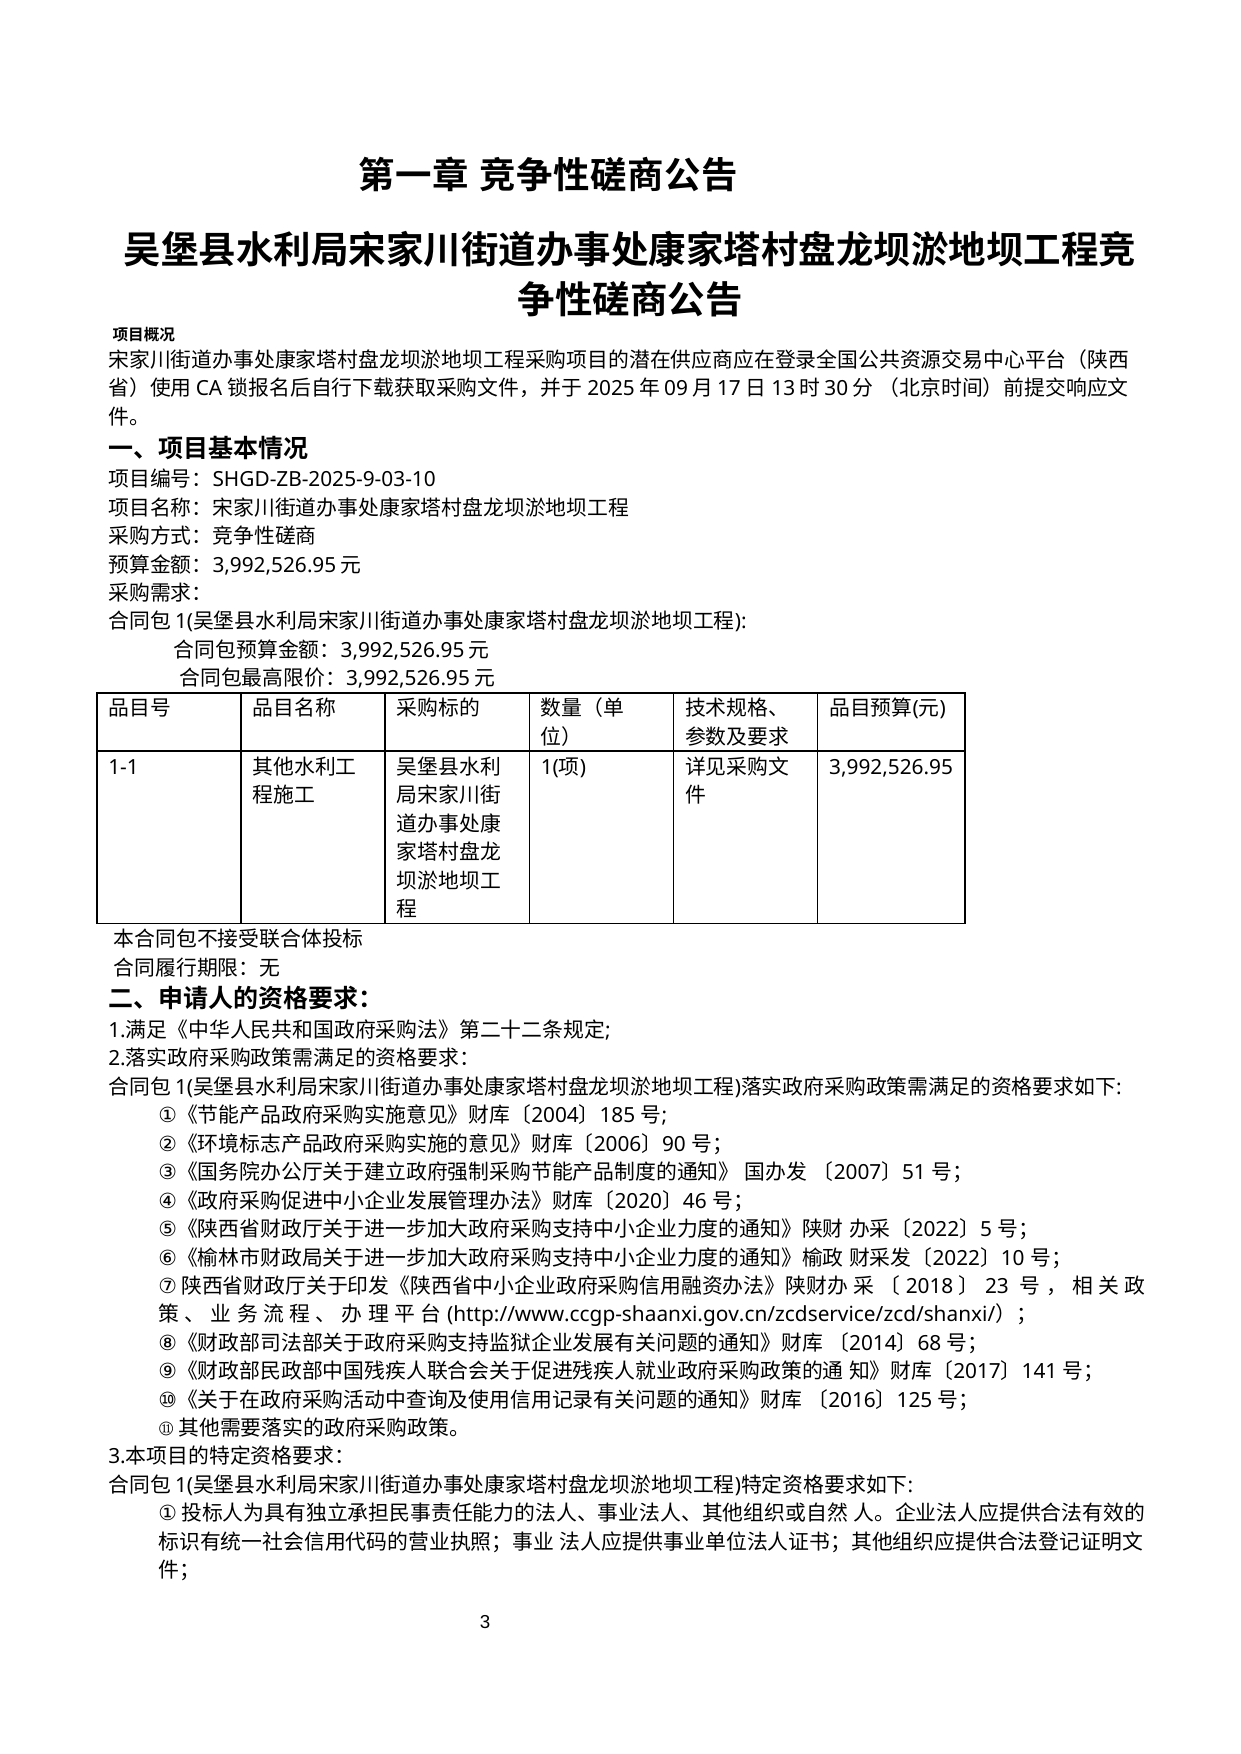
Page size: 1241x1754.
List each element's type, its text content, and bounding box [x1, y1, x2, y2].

text 宋家川街道办事处康家塔村盘龙坝淤地坝工程采购项目的潜在供应商应在登录全国公共资源交易中心平台（陕西省）使用CA 锁报名后自行下载获取采购文件，并于 2025年09月17日 13时30分 （北京时间）前提交响应文件。 [108, 345, 1151, 430]
table_cell 1-1 [98, 752, 240, 923]
text 合同包预算金额：3,992,526.95元 [108, 635, 1151, 663]
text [158, 1498, 1151, 1584]
table_header 品目号 [98, 694, 240, 750]
text 项目概况 [108, 324, 1151, 345]
table_header 数量（单位） [530, 694, 673, 750]
text 采购需求： [108, 578, 1151, 607]
table_cell 其他水利工程施工 [242, 752, 384, 923]
text 吴堡县水利局宋家川街道办事处康家塔村盘龙坝淤地坝工程竞争性磋商公告 [108, 224, 1151, 324]
text 合同包1(吴堡县水利局宋家川街道办事处康家塔村盘龙坝淤地坝工程): [108, 607, 1151, 635]
text 合同包1(吴堡县水利局宋家川街道办事处康家塔村盘龙坝淤地坝工程)落实政府采购政策需满足的资格要求如下: [108, 1072, 1151, 1100]
table_header 采购标的 [386, 694, 529, 750]
table_cell 详见采购文件 [674, 752, 817, 923]
text 一、项目基本情况 [108, 430, 1151, 464]
table_header 品目预算(元) [818, 694, 964, 750]
text 1.满足《中华人民共和国政府采购法》第二十二条规定; [108, 1015, 1151, 1043]
text 二、申请人的资格要求： [108, 981, 1151, 1015]
text 采购方式：竞争性磋商 [108, 521, 1151, 550]
text 合同包1(吴堡县水利局宋家川街道办事处康家塔村盘龙坝淤地坝工程)特定资格要求如下: [108, 1470, 1151, 1498]
text ①《节能产品政府采购实施意见》财库〔2004〕185 号; ②《环境标志产品政府采购实施的意见》财库〔2006〕90 号； ③《国务院办公厅关于建立政府强制采购节能产品制度的通知》 国办发 〔2007〕51 号； ④《政府采购促进中小企业发展管理办法》财库〔2020〕46 号； ⑤《陕西省财政厅关于进一步加大政府采购支持中小企业力度的通知》陕财 办采〔2022〕5 号； ⑥《榆林市财政局关于进一步加大政府采购支持中小企业力度的通知》榆政 财采发〔2022〕10 号； ⑦陕西省财政厅关于印发《陕西省中小企业政府采购信用融资办法》陕财办 采 〔 2018 〕 23 号 ， 相 关 政 策 、 业 务 流 程 、 办 理 平 台 (http://www.ccgp-shaanxi.gov.cn/zcdservice/zcd/shanxi/）； ⑧《财政部司法部关于政府采购支持监狱企业发展有关问题的通知》财库 〔2014〕68 号； ⑨《财政部民政部中国残疾人联合会关于促进残疾人就业政府采购政策的通 知》财库〔2017〕141 号； ⑩《关于在政府采购活动中查询及使用信用记录有关问题的通知》财库 〔2016〕125 号； ⑪其他需要落实的政府采购政策。 [158, 1100, 1151, 1442]
text 合同包最高限价：3,992,526.95元 [108, 663, 1151, 692]
text 合同履行期限：无 [108, 953, 1151, 981]
table_header 品目名称 [242, 694, 384, 750]
text 第一章 竞争性磋商公告 [358, 152, 1151, 197]
table_header 技术规格、参数及要求 [674, 694, 817, 750]
text 2.落实政府采购政策需满足的资格要求： [108, 1043, 1151, 1072]
table_cell 3,992,526.95 [818, 752, 964, 923]
text 预算金额：3,992,526.95元 [108, 550, 1151, 578]
text 项目名称：宋家川街道办事处康家塔村盘龙坝淤地坝工程 [108, 493, 1151, 521]
table_cell 吴堡县水利局宋家川街道办事处康家塔村盘龙坝淤地坝工程 [386, 752, 529, 923]
table_cell 1(项) [530, 752, 673, 923]
text 本合同包不接受联合体投标 [108, 924, 1151, 953]
text 项目编号：SHGD-ZB-2025-9-03-10 [108, 464, 1151, 493]
text 3.本项目的特定资格要求： [108, 1442, 1151, 1470]
